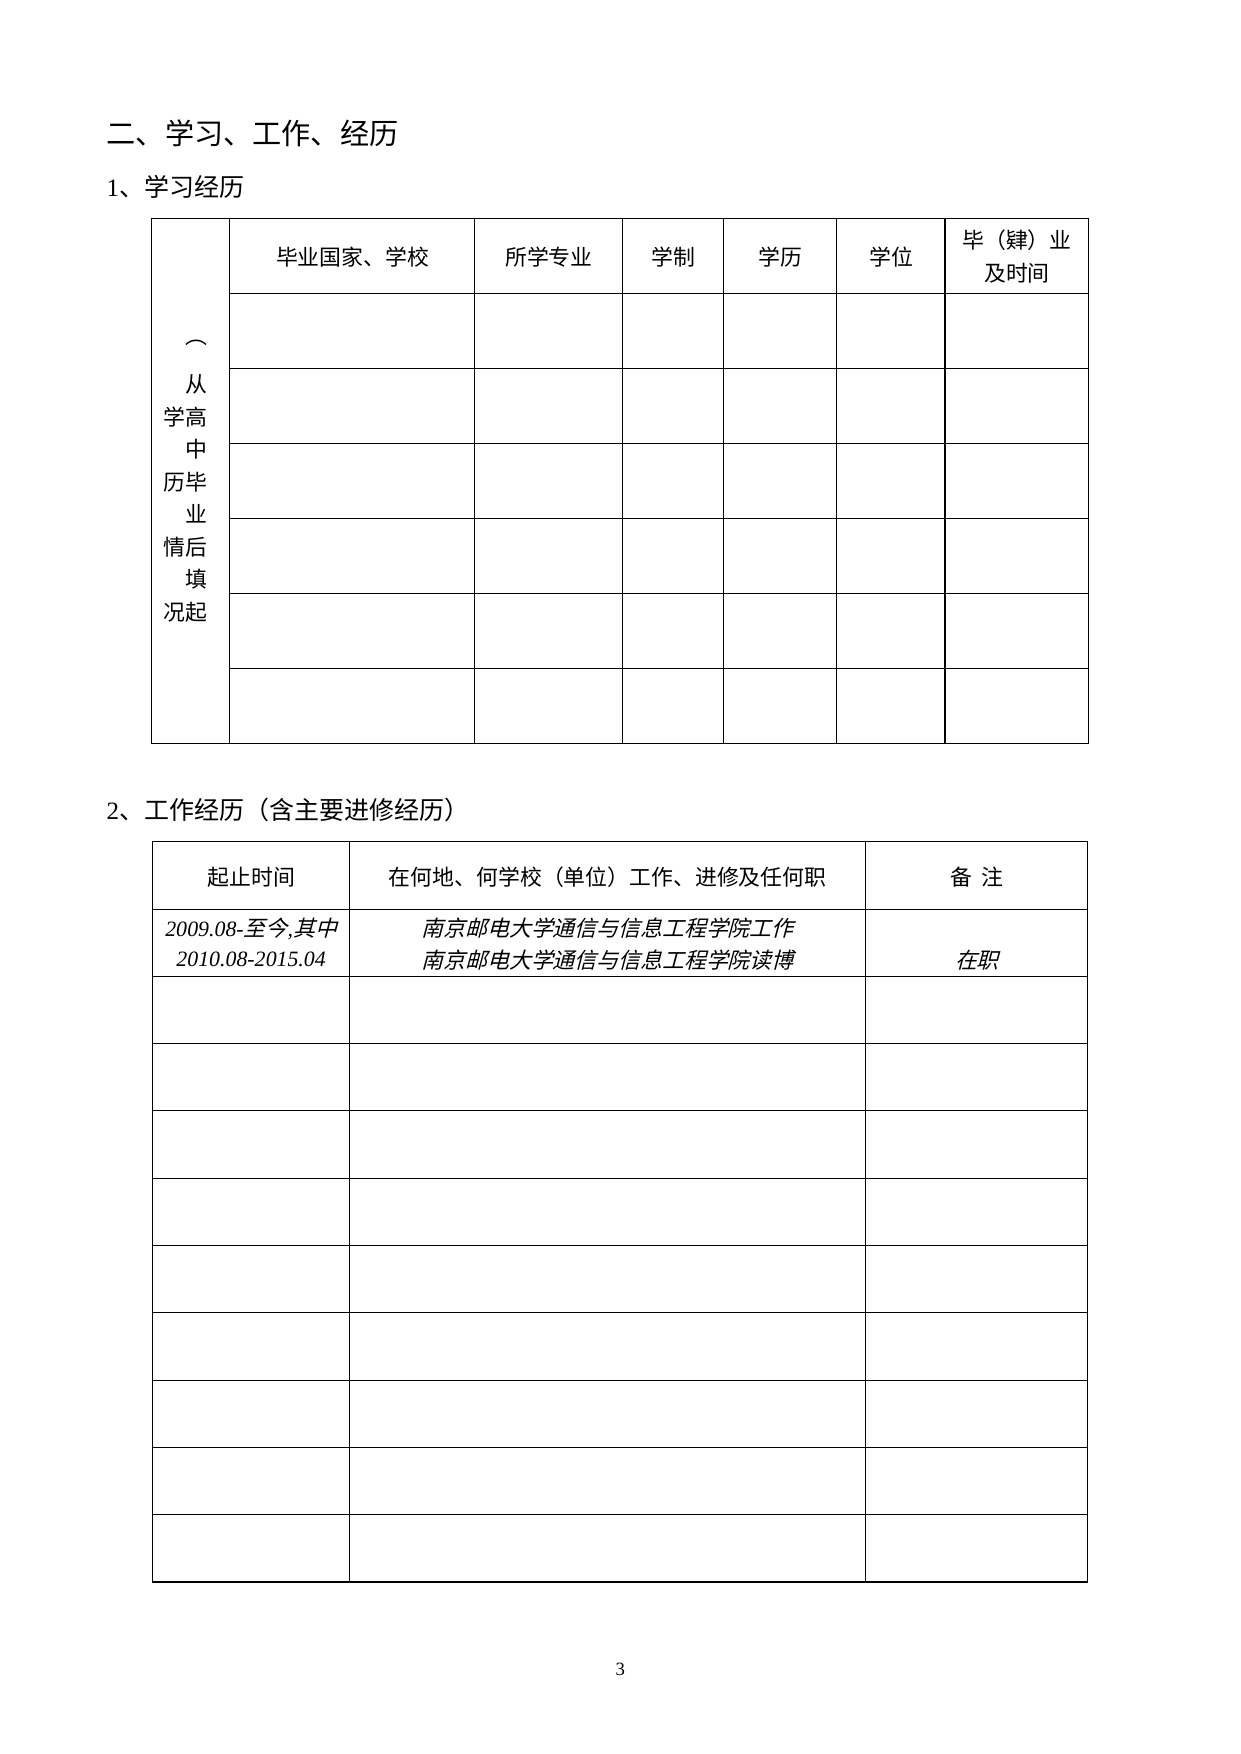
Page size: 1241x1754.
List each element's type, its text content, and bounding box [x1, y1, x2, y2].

table_cell [153, 977, 349, 1043]
table_cell [837, 669, 944, 743]
table_cell [623, 594, 723, 668]
table_cell [230, 669, 474, 743]
table_cell [946, 594, 1088, 668]
table_cell [724, 669, 836, 743]
table_cell [153, 1515, 349, 1581]
table_header 学制 [623, 219, 723, 293]
table_cell [866, 1111, 1087, 1178]
table_cell [475, 519, 622, 593]
table_cell [623, 369, 723, 443]
table_cell [475, 594, 622, 668]
table_cell [350, 977, 865, 1043]
table_cell [837, 444, 944, 518]
table_cell [623, 444, 723, 518]
table_cell [837, 594, 944, 668]
table_cell [350, 1179, 865, 1245]
table_cell [866, 1381, 1087, 1447]
table_cell [475, 444, 622, 518]
table_cell [866, 1448, 1087, 1514]
table_cell [230, 294, 474, 368]
table_cell [475, 669, 622, 743]
text 二、学习、工作、经历 [106, 110, 1134, 153]
table_header 所学专业 [475, 219, 622, 293]
table_cell [724, 594, 836, 668]
table_cell [946, 444, 1088, 518]
text 1、学习经历 [106, 153, 1134, 218]
table_header ⌒ 从 学高 中 历毕 业 情后 填 况起 [152, 219, 229, 743]
table_cell [837, 294, 944, 368]
table_cell [350, 1515, 865, 1581]
table_header 在何地、何学校（单位）工作、进修及任何职 [350, 842, 865, 908]
table_cell [946, 669, 1088, 743]
table_cell [837, 369, 944, 443]
table_cell [475, 369, 622, 443]
table_cell 南京邮电大学通信与信息工程学院工作 南京邮电大学通信与信息工程学院读博 [350, 910, 865, 976]
table_cell [153, 1448, 349, 1514]
table_cell [350, 1448, 865, 1514]
table_header 学位 [837, 219, 944, 293]
table_cell [623, 519, 723, 593]
table_cell [153, 1381, 349, 1447]
table_header 毕业国家、学校 [230, 219, 474, 293]
table_cell [350, 1381, 865, 1447]
table_cell [153, 1313, 349, 1379]
table_cell [153, 1246, 349, 1312]
table_cell [475, 294, 622, 368]
table_cell [866, 1313, 1087, 1379]
table_cell [230, 369, 474, 443]
table_cell [866, 1179, 1087, 1245]
table_cell 在职 [866, 910, 1087, 976]
table_cell [866, 1515, 1087, 1581]
table_cell [866, 977, 1087, 1043]
table_cell [350, 1044, 865, 1110]
table_cell [623, 294, 723, 368]
table_cell [946, 369, 1088, 443]
table_cell 2009.08-至今,其中2010.08-2015.04 [153, 910, 349, 976]
table_cell [230, 444, 474, 518]
table_cell [724, 294, 836, 368]
table_cell [350, 1313, 865, 1379]
table_cell [946, 519, 1088, 593]
table_cell [946, 294, 1088, 368]
table_cell [350, 1246, 865, 1312]
table_header 起止时间 [153, 842, 349, 908]
table_header 学历 [724, 219, 836, 293]
table_cell [230, 594, 474, 668]
table_cell [350, 1111, 865, 1178]
table_cell [866, 1246, 1087, 1312]
table_header 毕（肄）业及时间 [946, 219, 1088, 293]
table_header 备 注 [866, 842, 1087, 908]
text 2、工作经历（含主要进修经历） [106, 776, 1134, 841]
table_cell [724, 519, 836, 593]
table_cell [866, 1044, 1087, 1110]
table_cell [724, 369, 836, 443]
table_cell [153, 1111, 349, 1178]
table_cell [837, 519, 944, 593]
table_cell [724, 444, 836, 518]
table_cell [623, 669, 723, 743]
table_cell [153, 1179, 349, 1245]
table_cell [153, 1044, 349, 1110]
table_cell [230, 519, 474, 593]
